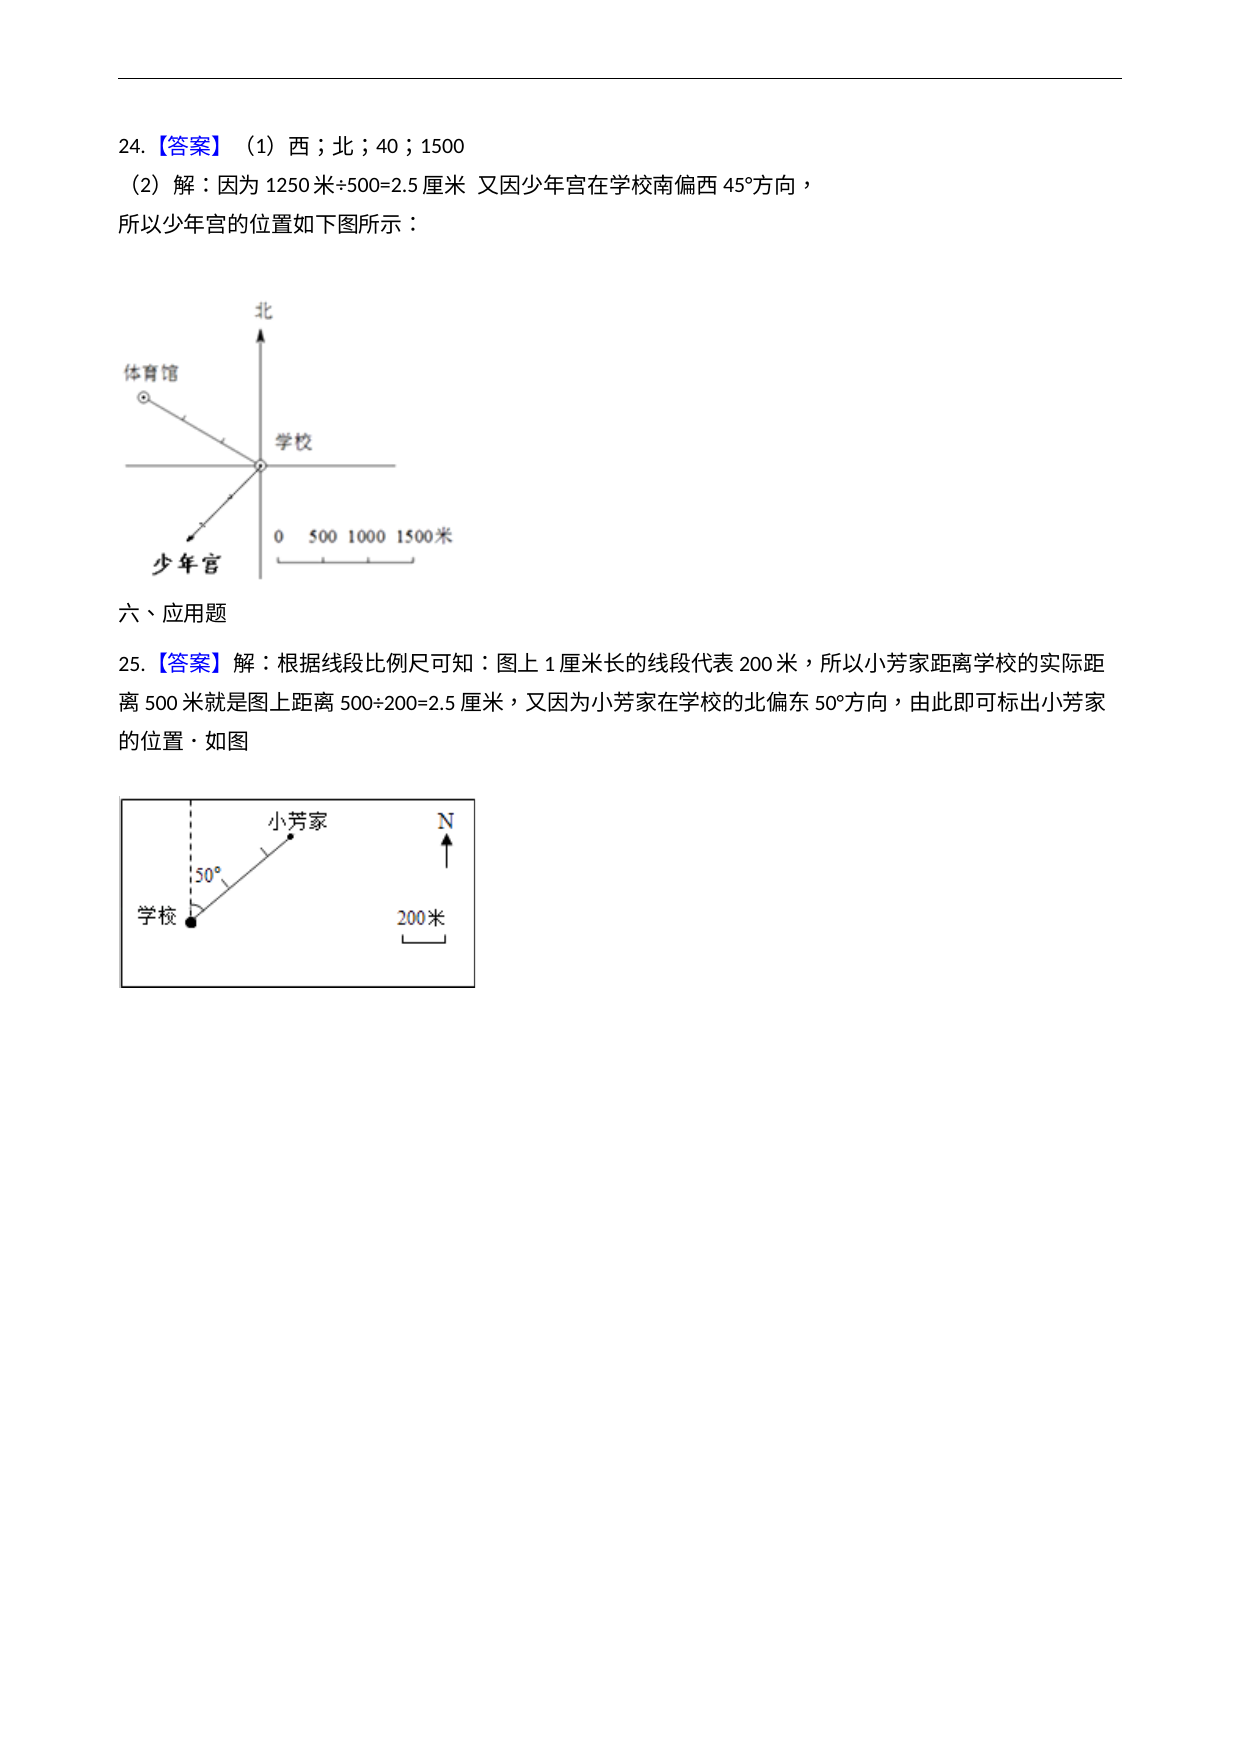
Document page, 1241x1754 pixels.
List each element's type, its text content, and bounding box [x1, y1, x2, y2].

picture [118, 796, 476, 988]
text 24.【答案】（1）西；北；40；1500 （2）解：因为1250米÷500=2.5厘米 又因少年宫在学校南偏西45°方向， 所以少年宫的位置如下图所示： [118, 129, 1122, 591]
text 六、应用题 [118, 596, 1122, 629]
picture [118, 298, 455, 581]
text 25.【答案】解：根据线段比例尺可知：图上1厘米长的线段代表200米，所以小芳家距离学校的实际距离500米就是图上距离500÷200=2.5厘米，又因为小芳家在学校的北偏东50°方向，由此即可标出小芳家的位置．如图 [118, 647, 1122, 991]
